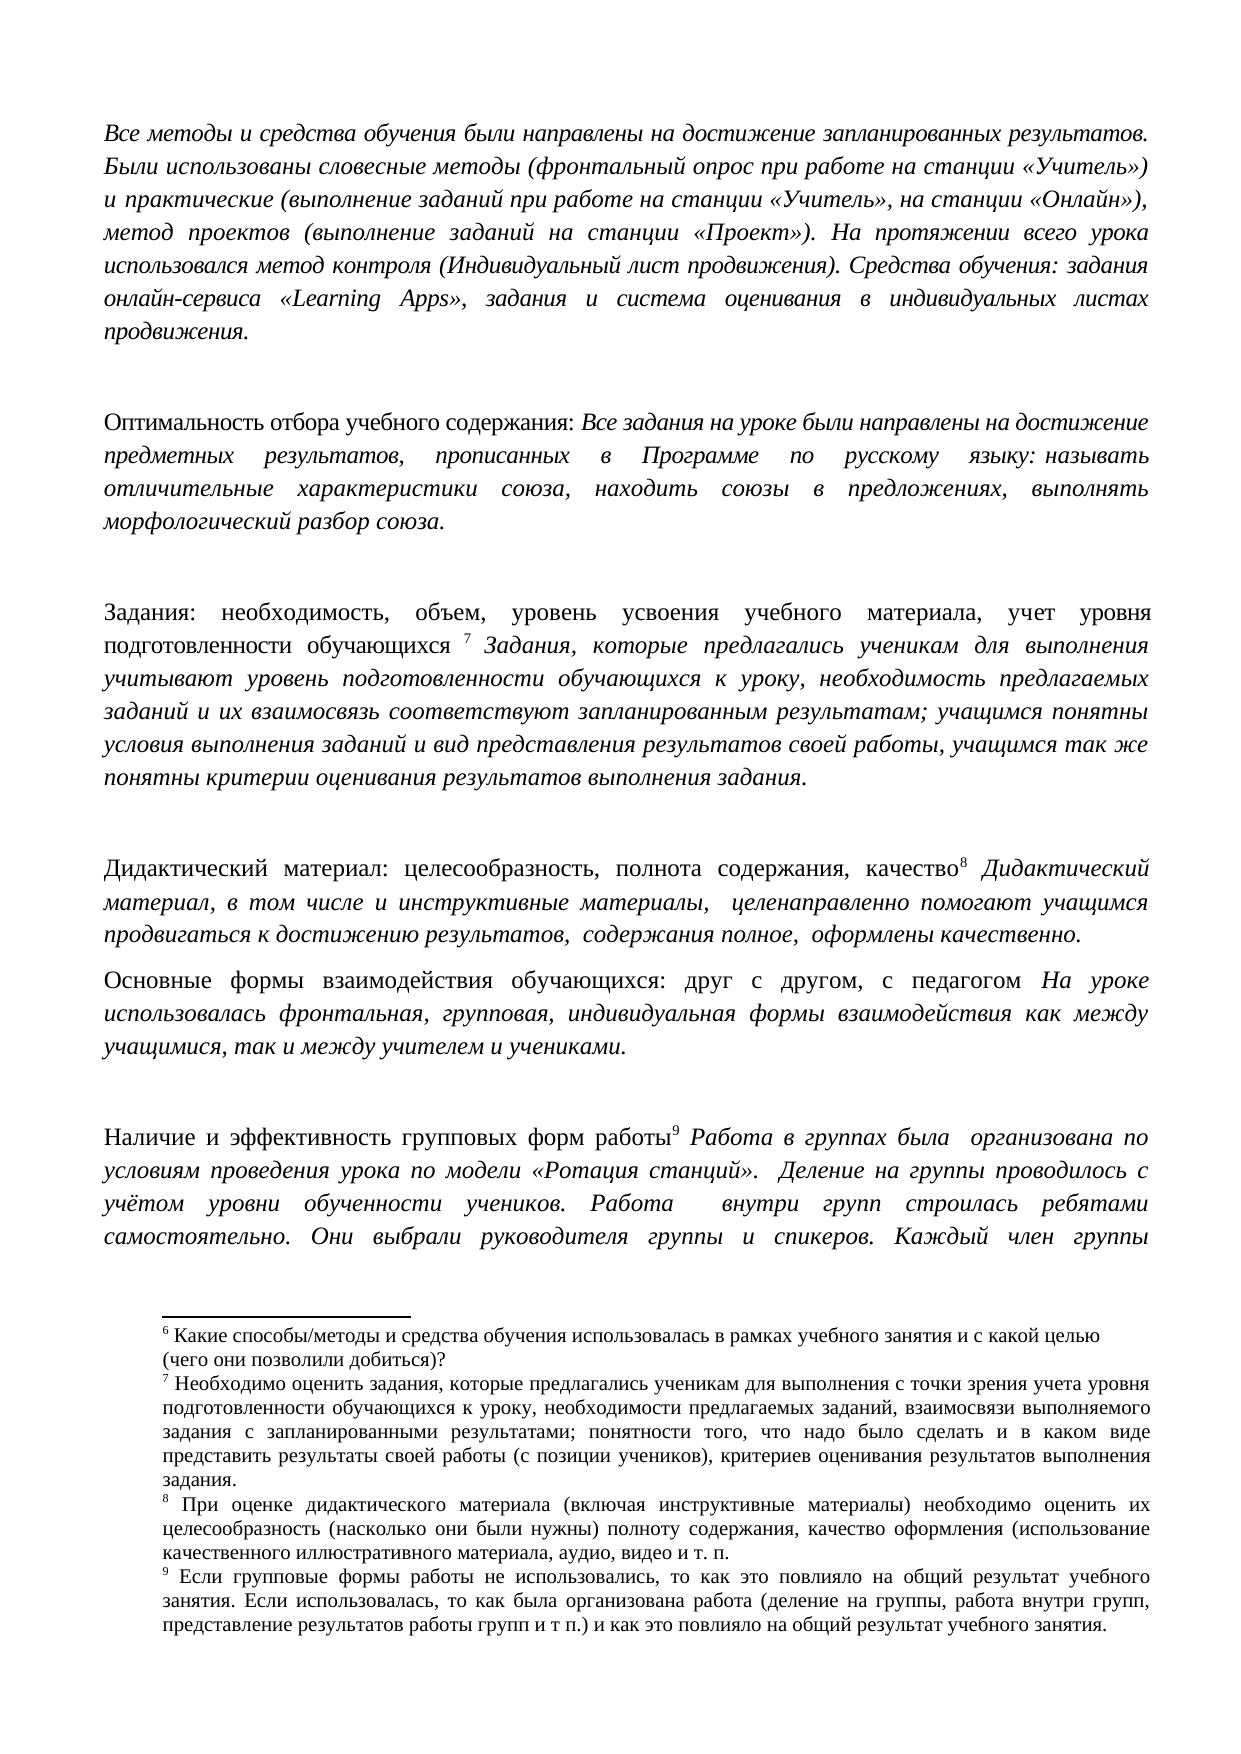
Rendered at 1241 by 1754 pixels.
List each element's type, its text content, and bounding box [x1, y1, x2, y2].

text Все методы и средства обучения были направлены на достижение запланированных результатов. Были использованы словесные методы (фронтальный опрос при работе на станции «Учитель») и практические (выполнение заданий при работе на станции «Учитель», на станции «Онлайн»), метод проектов (выполнение заданий на станции «Проект»). На протяжении всего урока использовался метод контроля (Индивидуальный лист продвижения). Средства обучения: задания онлайн-сервиса «Learning Apps», задания и система оценивания в индивидуальных листах продвижения. [103, 118, 1152, 345]
text Основные формы взаимодействия обучающихся: друг с другом, с педагогом На уроке использовалась фронтальная, групповая, индивидуальная формы взаимодействия как между учащимися, так и между учителем и учениками. [103, 965, 1152, 1060]
text Задания: необходимость, объем, уровень усвоения учебного материала, учет уровня подготовленности обучающихся Задания, которые предлагались ученикам для выполнения учитывают уровень подготовленности обучающихся к уроку, необходимость предлагаемых заданий и их взаимосвязь соответствуют запланированным результатам; учащимся понятны условия выполнения заданий и вид представления результатов своей работы, учащимся так же понятны критерии оценивания результатов выполнения задания. [103, 597, 1152, 791]
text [103, 1122, 1152, 1250]
text Дидактический материал: целесообразность, полнота содержания, качество Дидактический материал, в том числе и инструктивные материалы, целенаправленно помогают учащимся продвигаться к достижению результатов, содержания полное, оформлены качественно. [103, 853, 1152, 948]
text Оптимальность отбора учебного содержания: Все задания на уроке были направлены на достижение предметных результатов, прописанных в Программе по русскому языку: называть отличительные характеристики союза, находить союзы в предложениях, выполнять морфологический разбор союза. [103, 407, 1152, 535]
